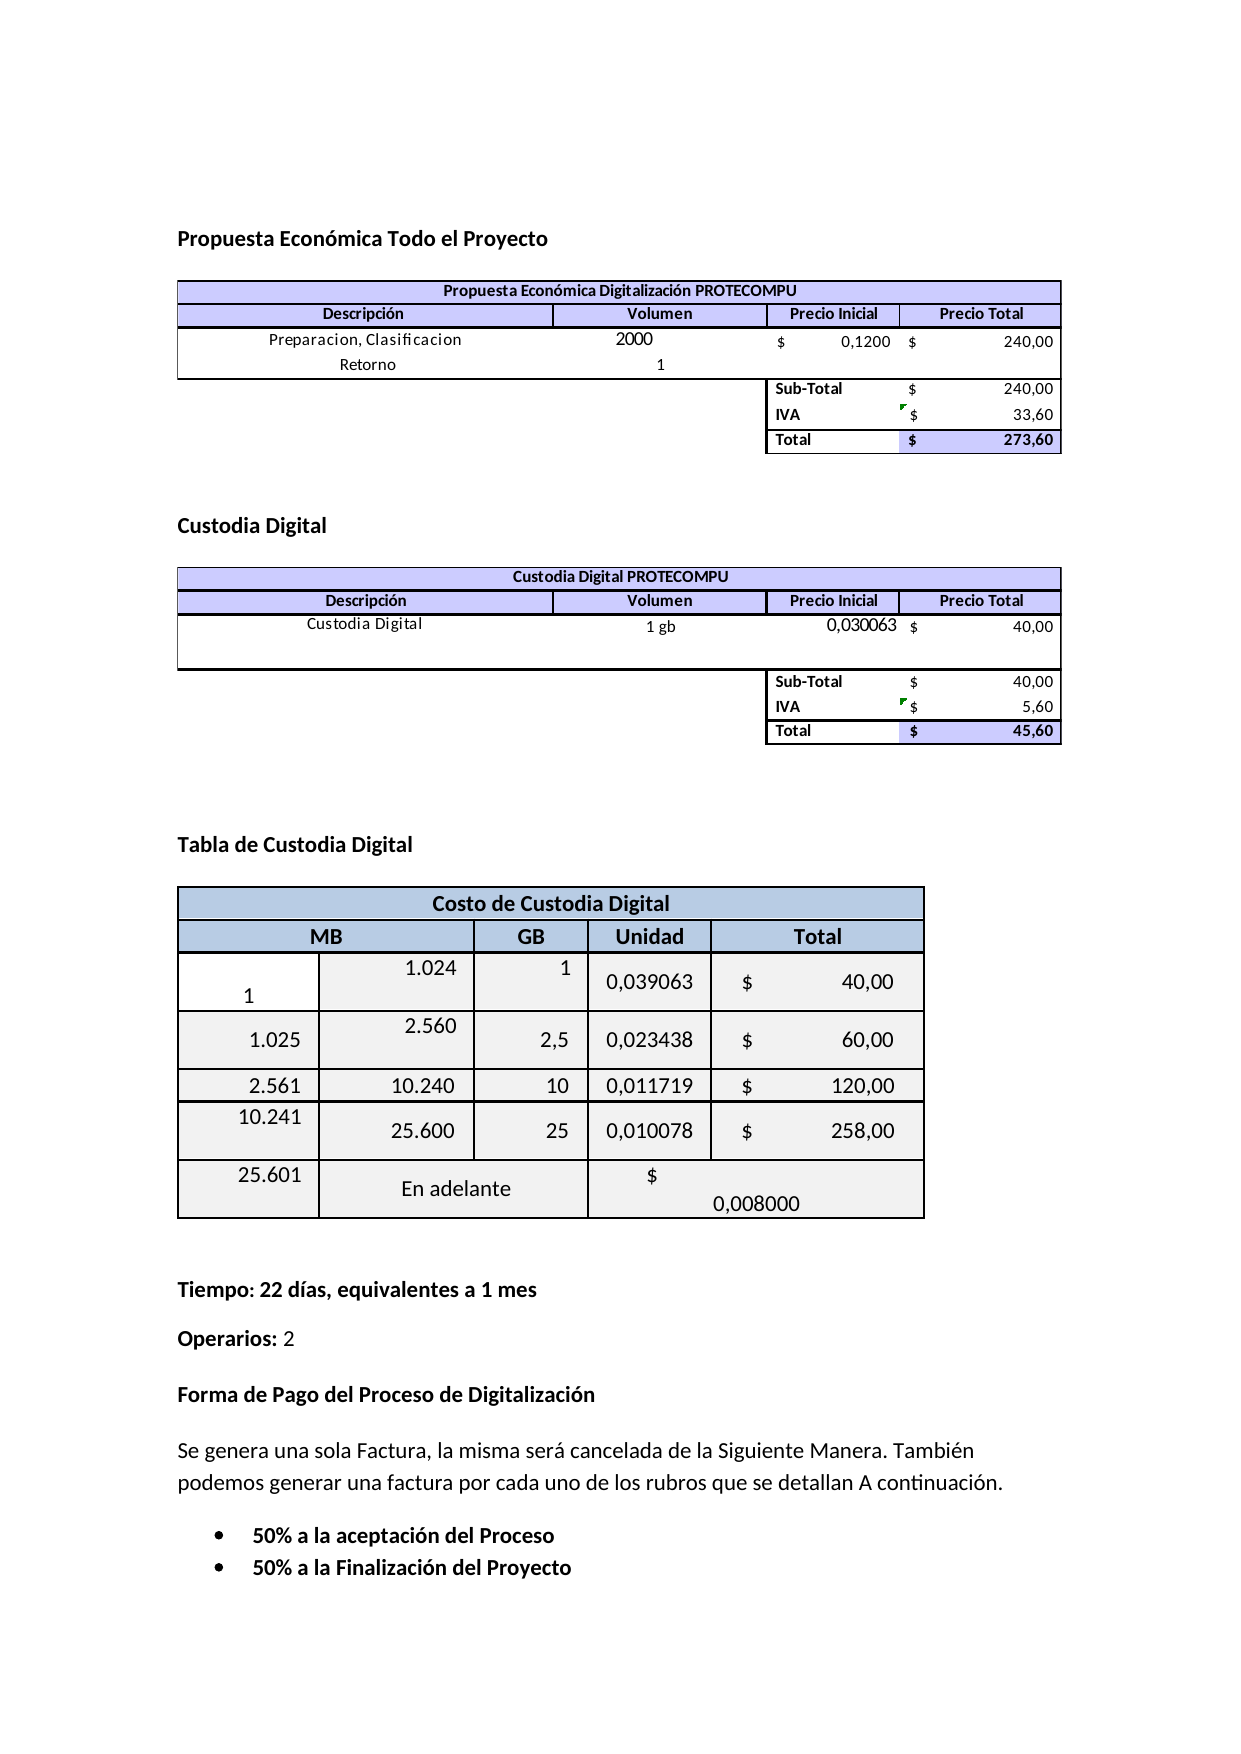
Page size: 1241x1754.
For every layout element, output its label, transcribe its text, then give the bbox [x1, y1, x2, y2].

table_cell $ 40,00 [712, 954, 923, 1009]
text Tabla de Custodia Digital [177, 830, 1063, 858]
table_cell 0,011719 [589, 1070, 710, 1100]
table_cell 25.600 [320, 1103, 473, 1158]
table_cell 2.561 [179, 1070, 318, 1100]
text Tiempo: 22 días, equivalentes a 1 mes [177, 1275, 1063, 1303]
text Se genera una sola Factura, la misma será cancelada de la Siguiente Manera. También podemos generar una factura por cada uno de los rubros que se detallan A continuación. [177, 1436, 1063, 1496]
list 50% a la Finalización del Proyecto [215, 1553, 1063, 1581]
table_cell Unidad [589, 921, 710, 951]
table_header Costo de Custodia Digital [179, 888, 923, 918]
list 50% a la aceptación del Proceso [215, 1521, 1063, 1549]
table_cell $ 0,008000 [589, 1161, 923, 1217]
table_cell 1.025 [179, 1012, 318, 1068]
table_cell 10.240 [320, 1070, 473, 1100]
table_cell 10 [475, 1070, 587, 1100]
table_cell 1 [179, 954, 318, 1009]
table_cell $ 258,00 [712, 1103, 923, 1158]
table_cell En adelante [320, 1161, 587, 1217]
text Propuesta Económica Todo el Proyecto [177, 224, 1063, 252]
table_cell Total [712, 921, 923, 951]
text Forma de Pago del Proceso de Digitalización [177, 1380, 1063, 1408]
table_cell 0,010078 [589, 1103, 710, 1158]
table_cell $ 120,00 [712, 1070, 923, 1100]
table_cell GB [475, 921, 587, 951]
text Operarios: 2 [177, 1324, 1063, 1352]
table_cell 0,039063 [589, 954, 710, 1009]
table_cell 10.241 [179, 1103, 318, 1158]
table_cell MB [179, 921, 473, 951]
table_cell 1 [475, 954, 587, 1009]
table_cell 2.560 [320, 1012, 473, 1068]
table_cell 0,023438 [589, 1012, 710, 1068]
table_cell 25.601 [179, 1161, 318, 1217]
text Custodia Digital [177, 511, 1063, 539]
table_cell $ 60,00 [712, 1012, 923, 1068]
table_cell 2,5 [475, 1012, 587, 1068]
table_cell 1.024 [320, 954, 473, 1009]
table_cell 25 [475, 1103, 587, 1158]
